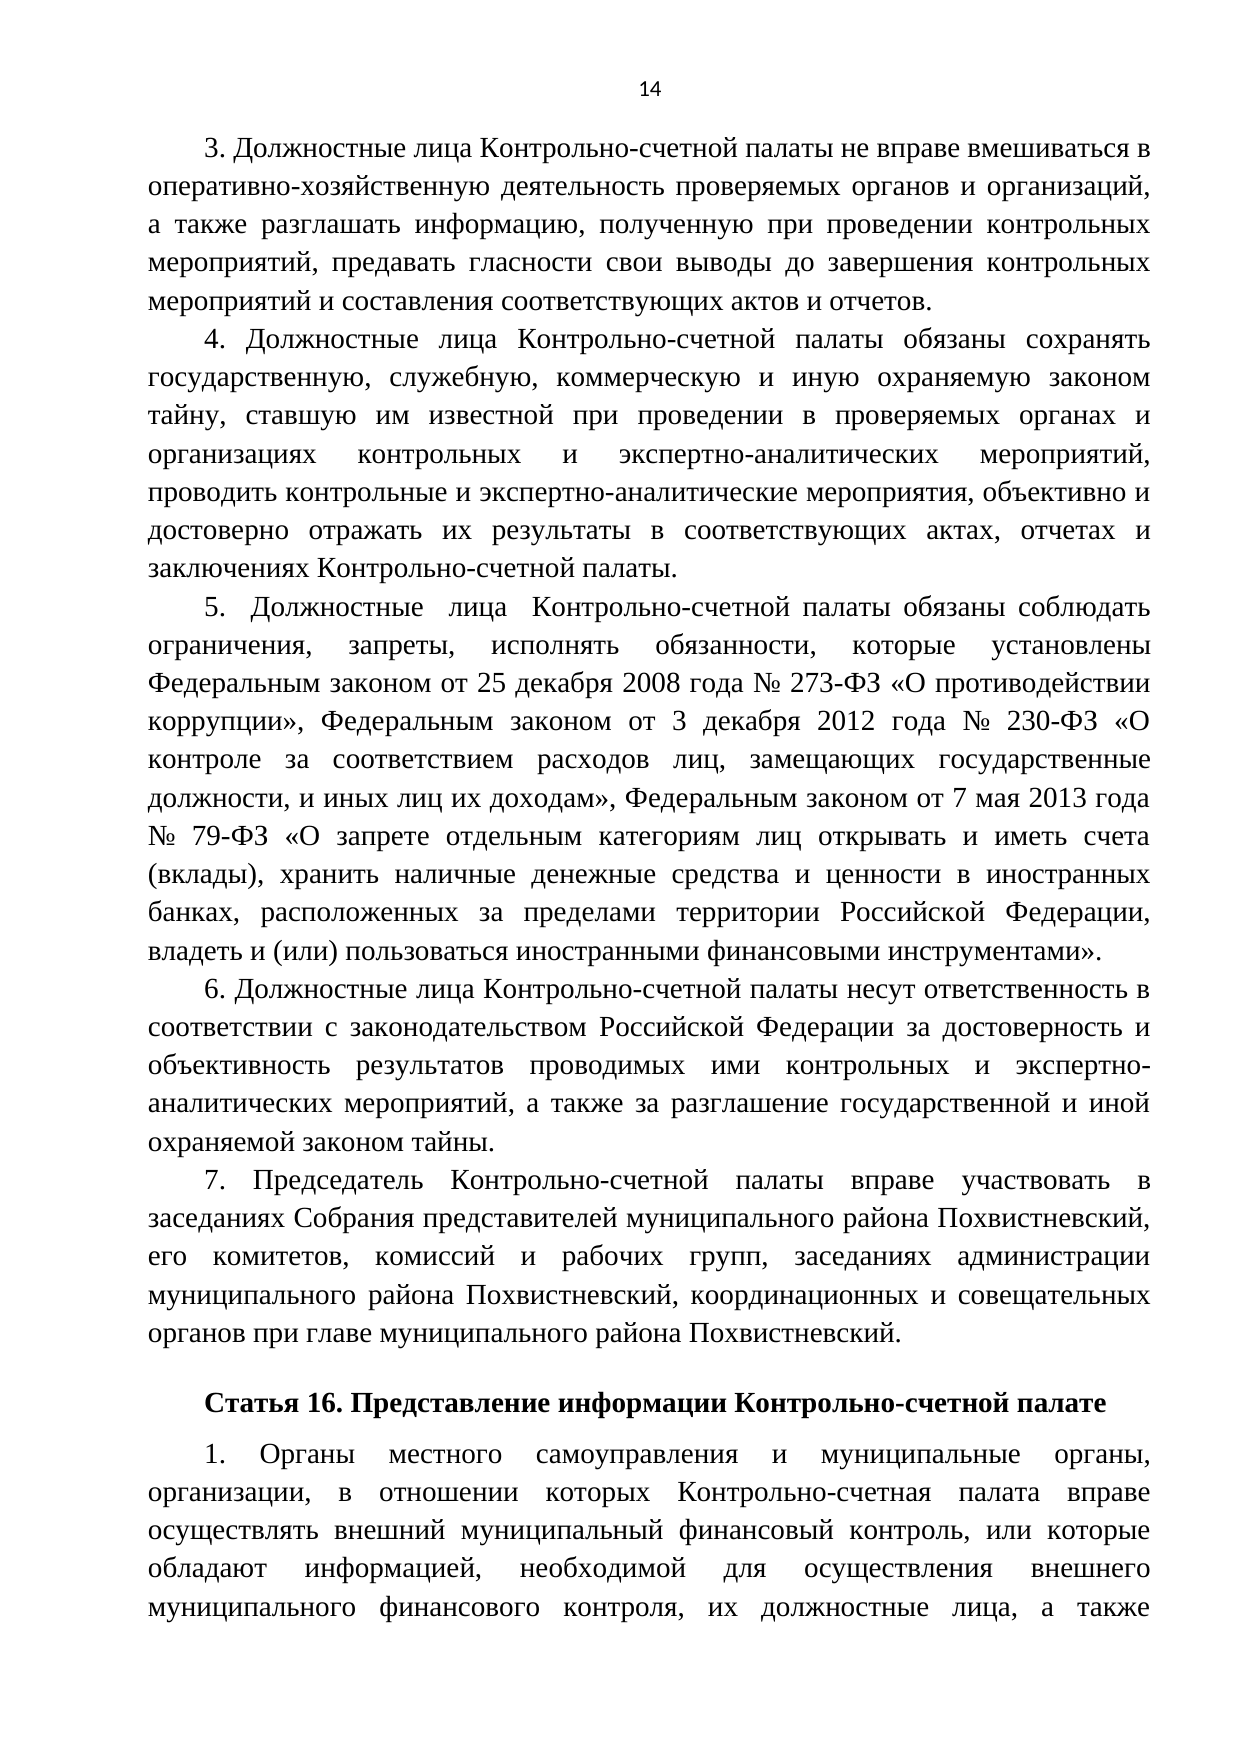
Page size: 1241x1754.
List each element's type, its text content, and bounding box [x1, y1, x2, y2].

text 3. Должностные лица Контрольно-счетной палаты не вправе вмешиваться в оперативно-хозяйственную деятельность проверяемых органов и организаций, а также разглашать информацию, полученную при проведении контрольных мероприятий, предавать гласности свои выводы до завершения контрольных мероприятий и составления соответствующих актов и отчетов. [148, 130, 1152, 316]
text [148, 1436, 1152, 1622]
text 6. Должностные лица Контрольно-счетной палаты несут ответственность в соответствии с законодательством Российской Федерации за достоверность и объективность результатов проводимых ими контрольных и экспертно-аналитических мероприятий, а также за разглашение государственной и иной охраняемой законом тайны. [148, 971, 1152, 1157]
text 5. Должностные лица Контрольно-счетной палаты обязаны соблюдать ограничения, запреты, исполнять обязанности, которые установлены Федеральным законом от 25 декабря 2008 года № 273-ФЗ «О противодействии коррупции», Федеральным законом от 3 декабря 2012 года № 230-ФЗ «О контроле за соответствием расходов лиц, замещающих государственные должности, и иных лиц их доходам», Федеральным законом от 7 мая 2013 года № 79-ФЗ «О запрете отдельным категориям лиц открывать и иметь счета (вклады), хранить наличные денежные средства и ценности в иностранных банках, расположенных за пределами территории Российской Федерации, владеть и (или) пользоваться иностранными финансовыми инструментами». [148, 589, 1152, 966]
text Статья 16. Представление информации Контрольно-счетной палате [148, 1385, 1152, 1418]
text 4. Должностные лица Контрольно-счетной палаты обязаны сохранять государственную, служебную, коммерческую и иную охраняемую законом тайну, ставшую им известной при проведении в проверяемых органах и организациях контрольных и экспертно-аналитических мероприятий, проводить контрольные и экспертно-аналитические мероприятия, объективно и достоверно отражать их результаты в соответствующих актах, отчетах и заключениях Контрольно-счетной палаты. [148, 321, 1152, 584]
text 7. Председатель Контрольно-счетной палаты вправе участвовать в заседаниях Собрания представителей муниципального района Похвистневский, его комитетов, комиссий и рабочих групп, заседаниях администрации муниципального района Похвистневский, координационных и совещательных органов при главе муниципального района Похвистневский. [148, 1162, 1152, 1348]
